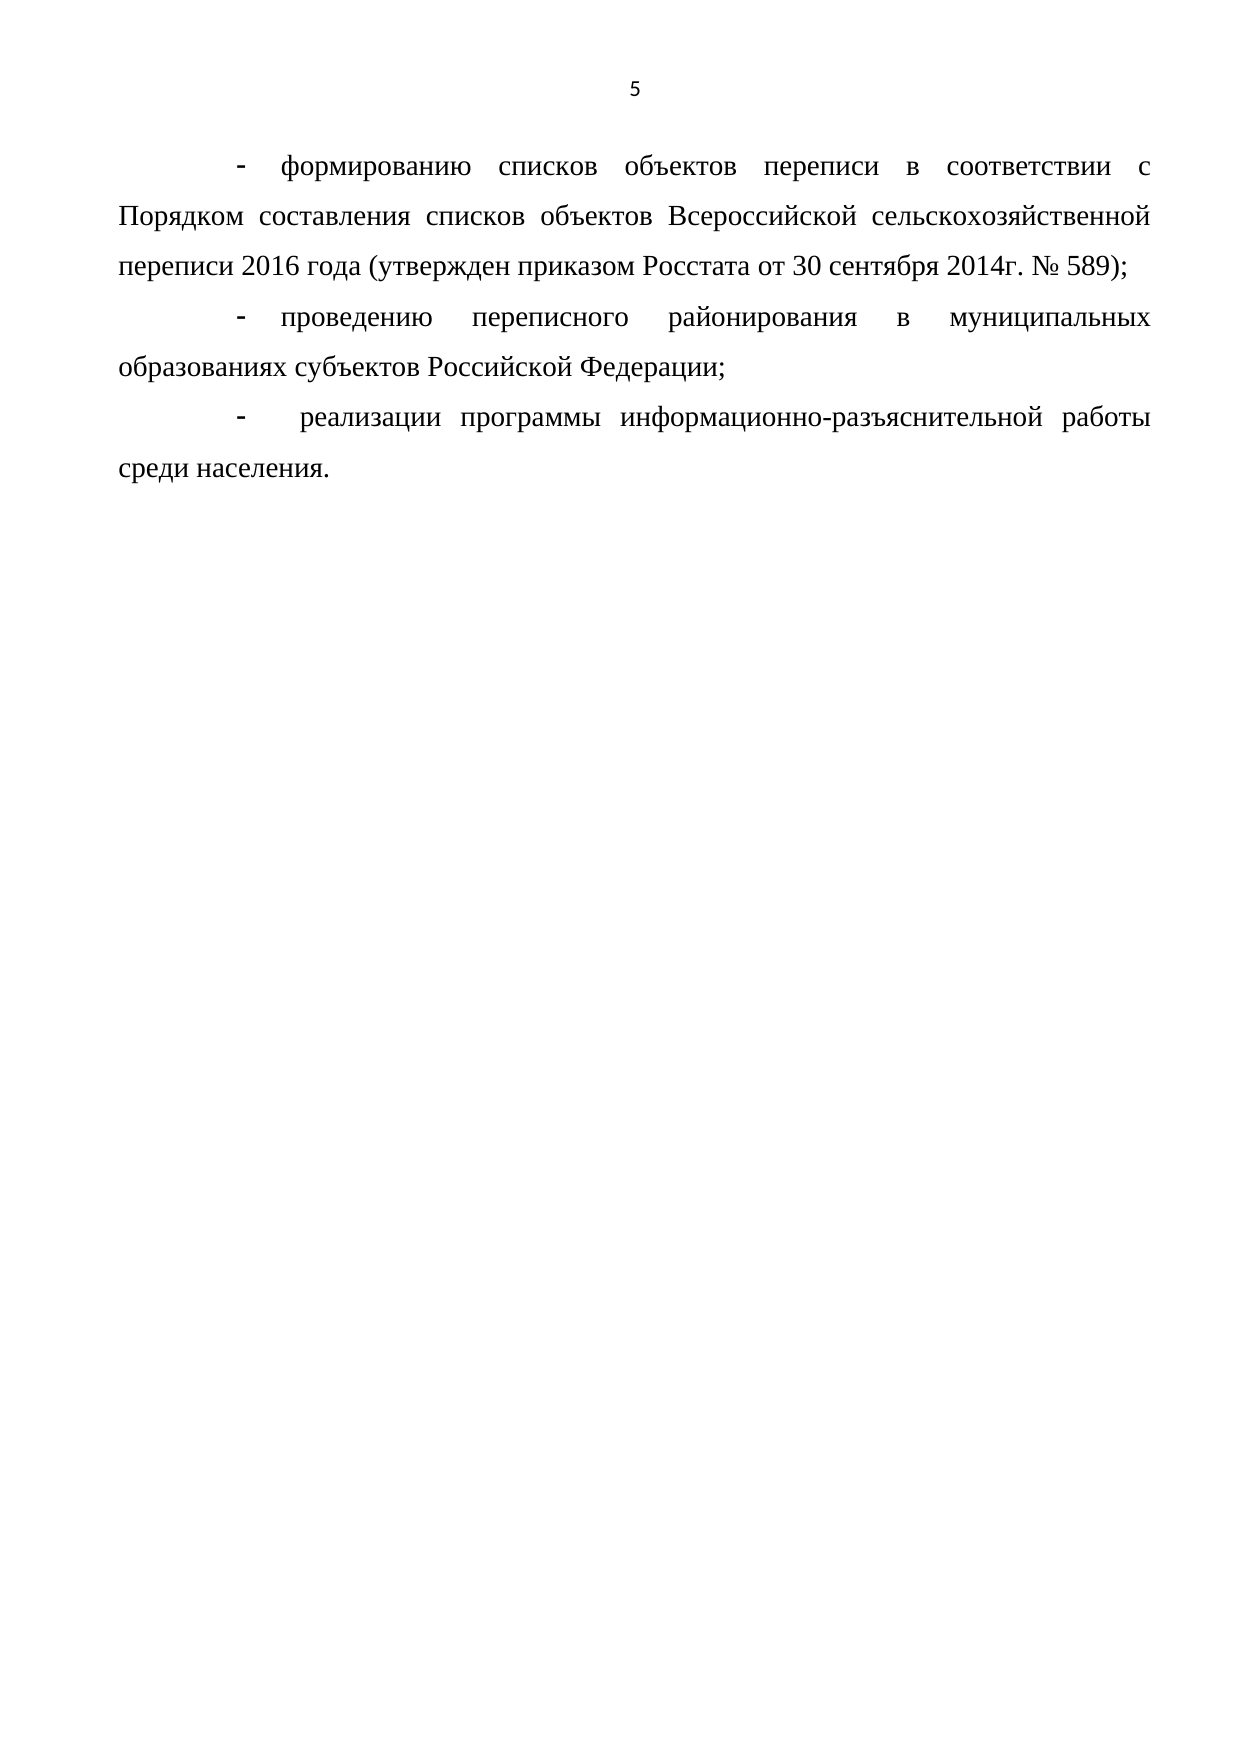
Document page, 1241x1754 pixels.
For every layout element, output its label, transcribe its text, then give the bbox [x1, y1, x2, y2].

list формированию списков объектов переписи в соответствии с Порядком составления списков объектов Всероссийской сельскохозяйственной переписи 2016 года (утвержден приказом Росстата от 30 сентября 2014г. № 589); [118, 148, 1152, 282]
list проведению переписного районирования в муниципальных образованиях субъектов Российской Федерации; [118, 299, 1152, 383]
list реализации программы информационно-разъяснительной работы среди населения. [118, 399, 1152, 483]
